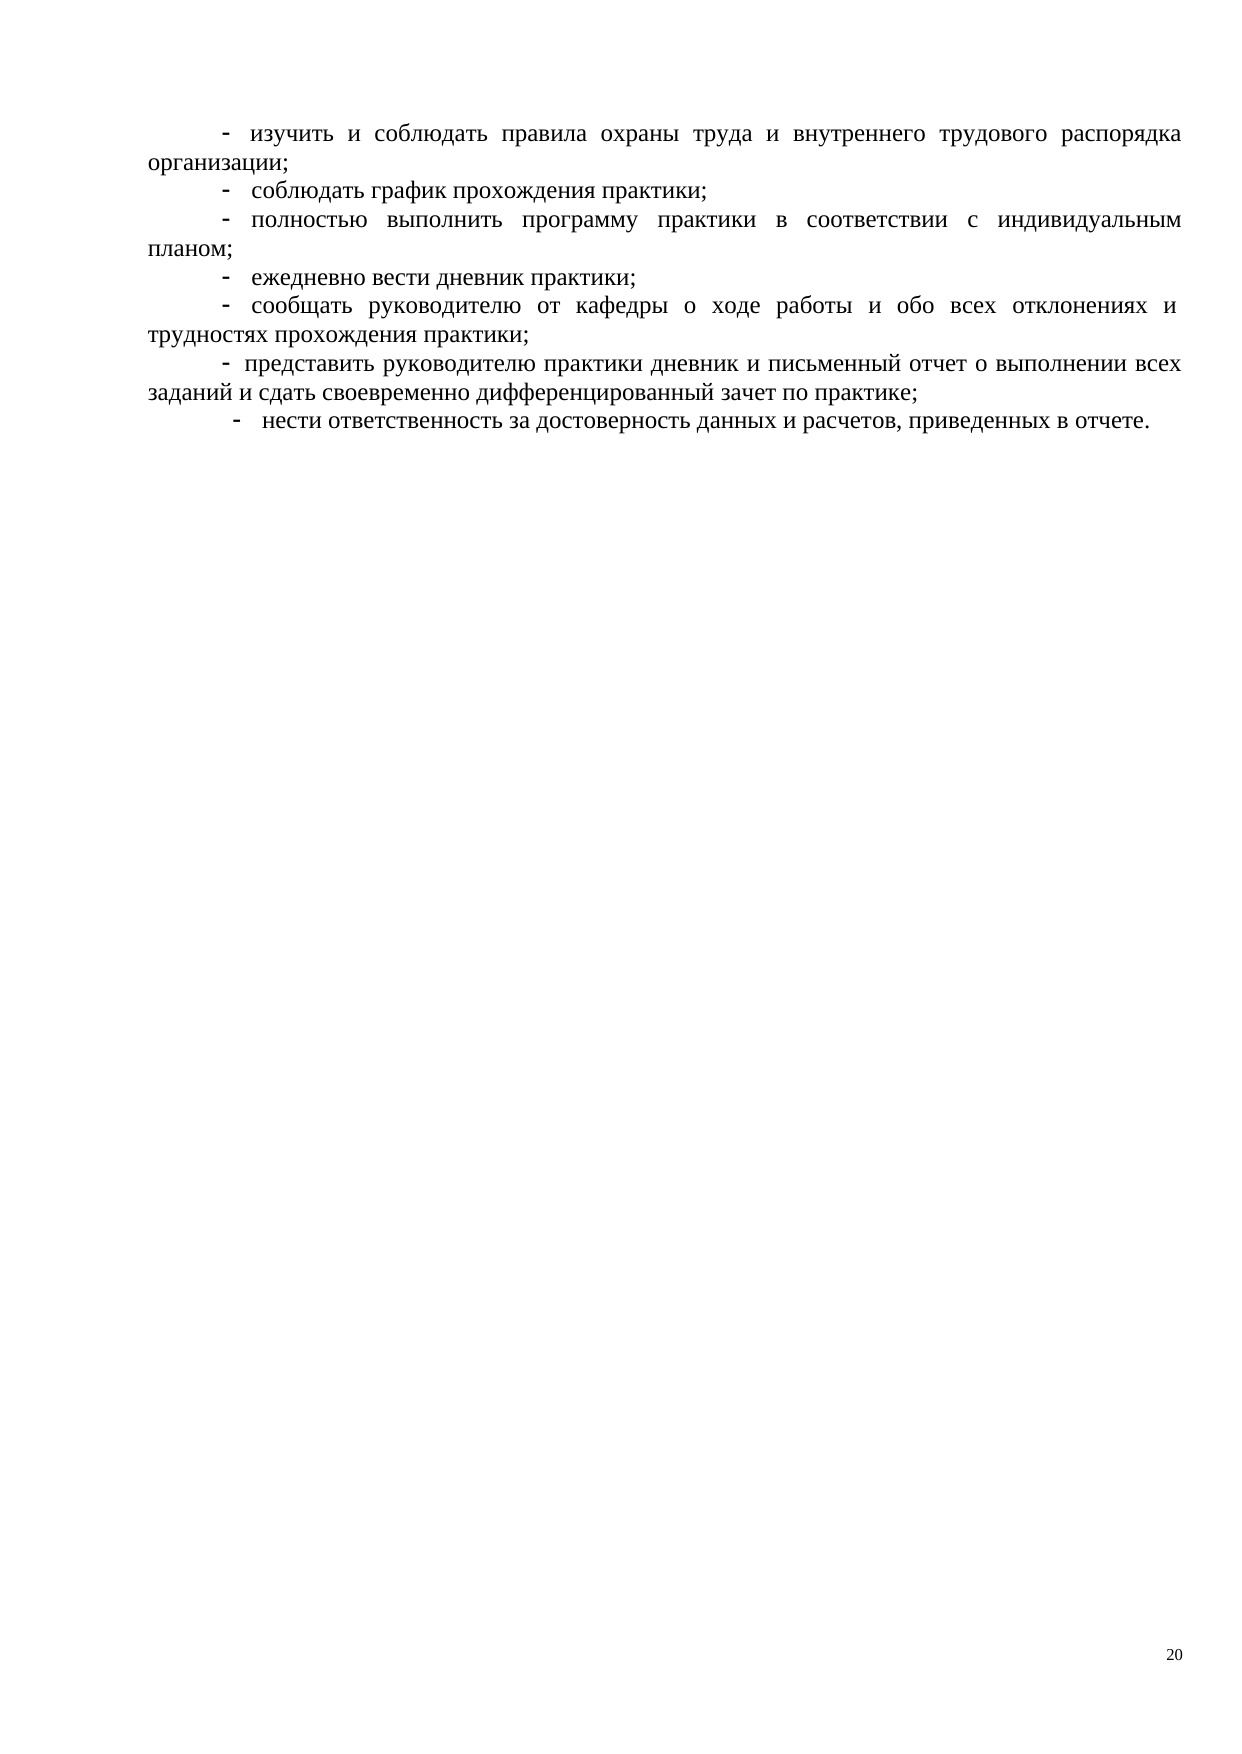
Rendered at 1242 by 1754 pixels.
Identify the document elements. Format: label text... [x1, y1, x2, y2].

list ежедневно вести дневник практики; [148, 262, 1183, 291]
list соблюдать график прохождения практики; [148, 176, 1183, 204]
list полностью выполнить программу практики в соответствии с индивидуальным планом; [148, 204, 1183, 262]
list представить руководителю практики дневник и письменный отчет о выполнении всех заданий и сдать своевременно дифференцированный зачет по практике; [148, 348, 1183, 406]
list изучить и соблюдать правила охраны труда и внутреннего трудового распорядка организации; [148, 118, 1183, 176]
list сообщать руководителю от кафедры о ходе работы и обо всех отклонениях и трудностях прохождения практики; [148, 291, 1177, 348]
list нести ответственность за достоверность данных и расчетов, приведенных в отчете. [172, 406, 1161, 434]
